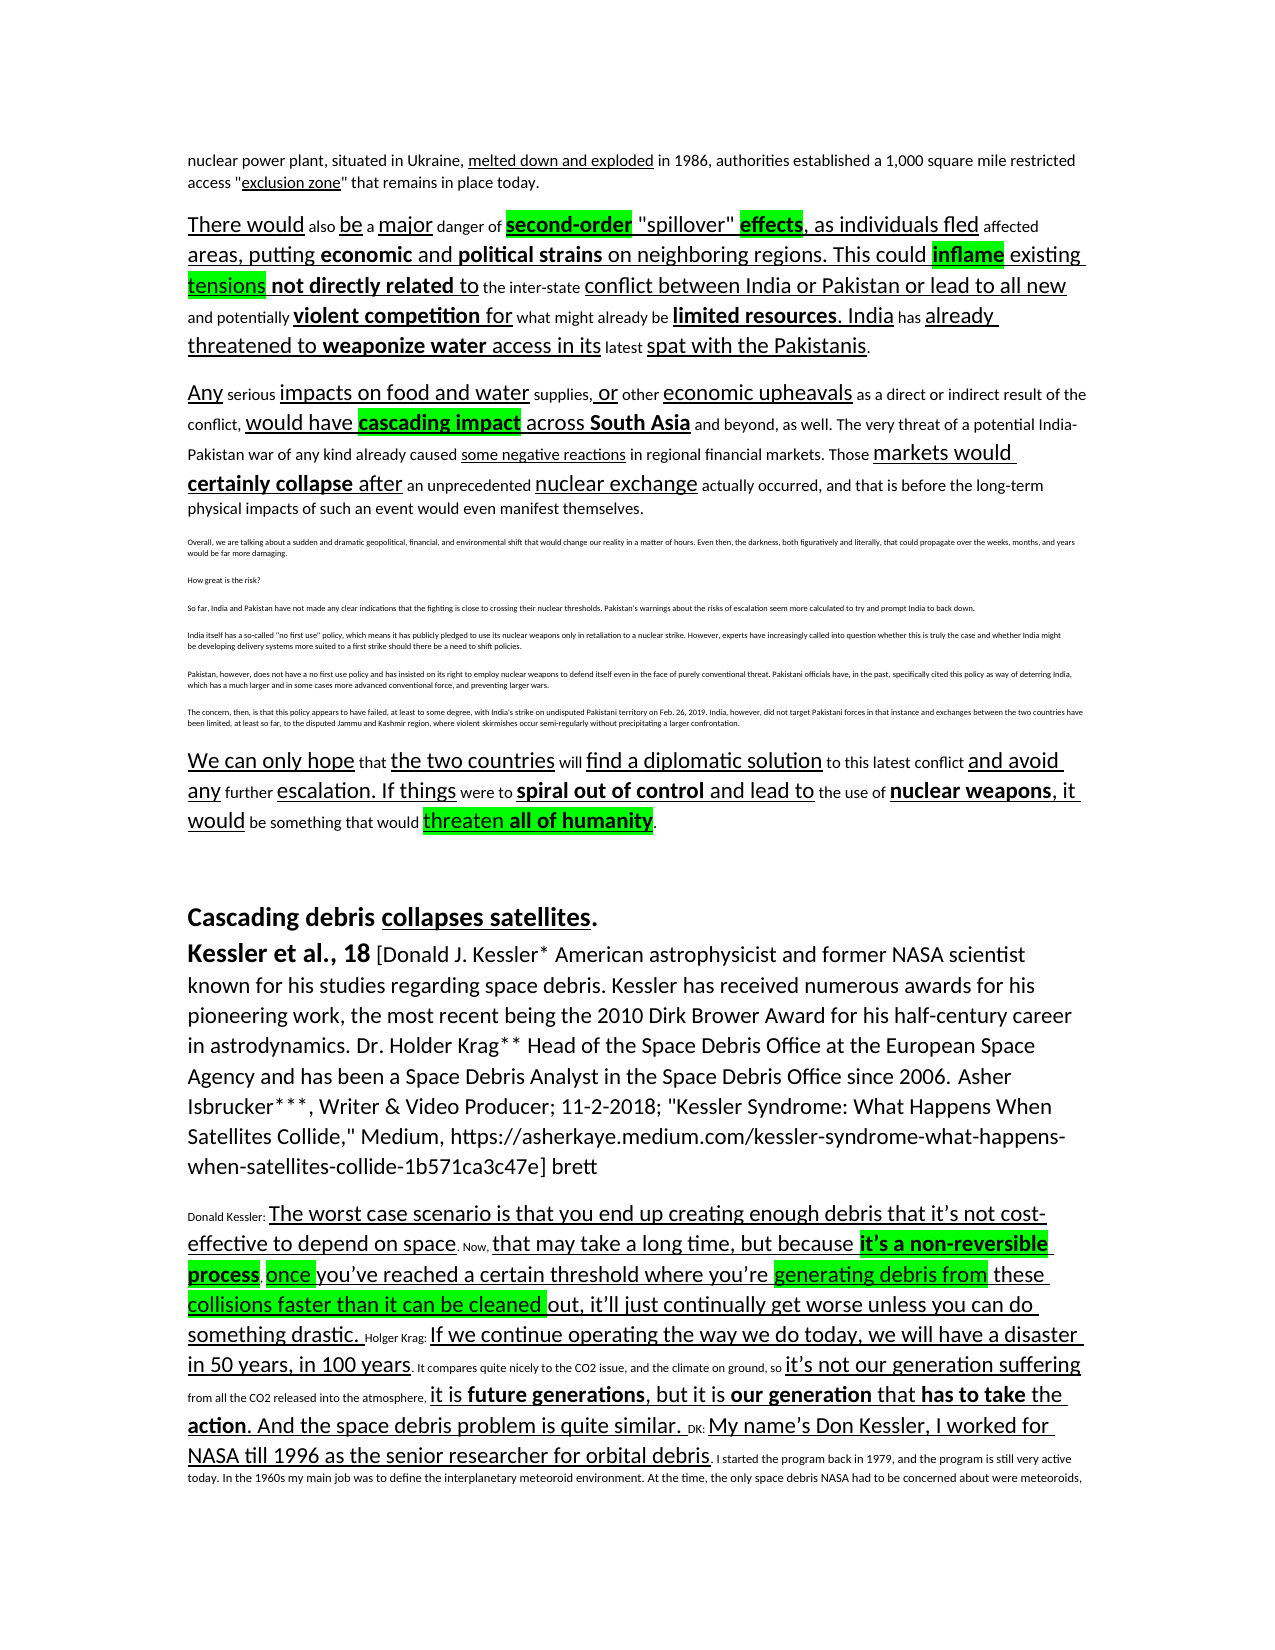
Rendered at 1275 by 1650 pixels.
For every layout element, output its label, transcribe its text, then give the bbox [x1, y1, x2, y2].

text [187, 1199, 1087, 1486]
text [187, 150, 1087, 192]
text There would also be a major danger of second-order "spillover" effects, as individuals fled affected areas, putting economic and political strains on neighboring regions. This could inflame existing tensions not directly related to the inter-state conflict between India or Pakistan or lead to all new and potentially violent competition for what might already be limited resources. India has already threatened to weaponize water access in its latest spat with the Pakistanis. [187, 210, 1087, 359]
subtitle Cascading debris collapses satellites. [187, 900, 1087, 933]
text Overall, we are talking about a sudden and dramatic geopolitical, financial, and environmental shift that would change our reality in a matter of hours. Even then, the darkness, both figuratively and literally, that could propagate over the weeks, months, and years would be far more damaging. [187, 537, 1087, 558]
text Kessler et al., 18 [Donald J. Kessler* American astrophysicist and former NASA scientist known for his studies regarding space debris. Kessler has received numerous awards for his pioneering work, the most recent being the 2010 Dirk Brower Award for his half-century career in astrodynamics. Dr. Holder Krag** Head of the Space Debris Office at the European Space Agency and has been a Space Debris Analyst in the Space Debris Office since 2006. Asher Isbrucker***, Writer & Video Producer; 11-2-2018; "Kessler Syndrome: What Happens When Satellites Collide," Medium, https://asherkaye.medium.com/kessler-syndrome-what-happens-when-satellites-collide-1b571ca3c47e] brett [187, 936, 1087, 1181]
text Any serious impacts on food and water supplies, or other economic upheavals as a direct or indirect result of the conflict, would have cascading impact across South Asia and beyond, as well. The very threat of a potential India-Pakistan war of any kind already caused some negative reactions in regional financial markets. Those markets would certainly collapse after an unprecedented nuclear exchange actually occurred, and that is before the long-term physical impacts of such an event would even manifest themselves. [187, 378, 1087, 519]
text We can only hope that the two countries will find a diplomatic solution to this latest conflict and avoid any further escalation. If things were to spiral out of control and lead to the use of nuclear weapons, it would be something that would threaten all of humanity. [187, 746, 1087, 835]
